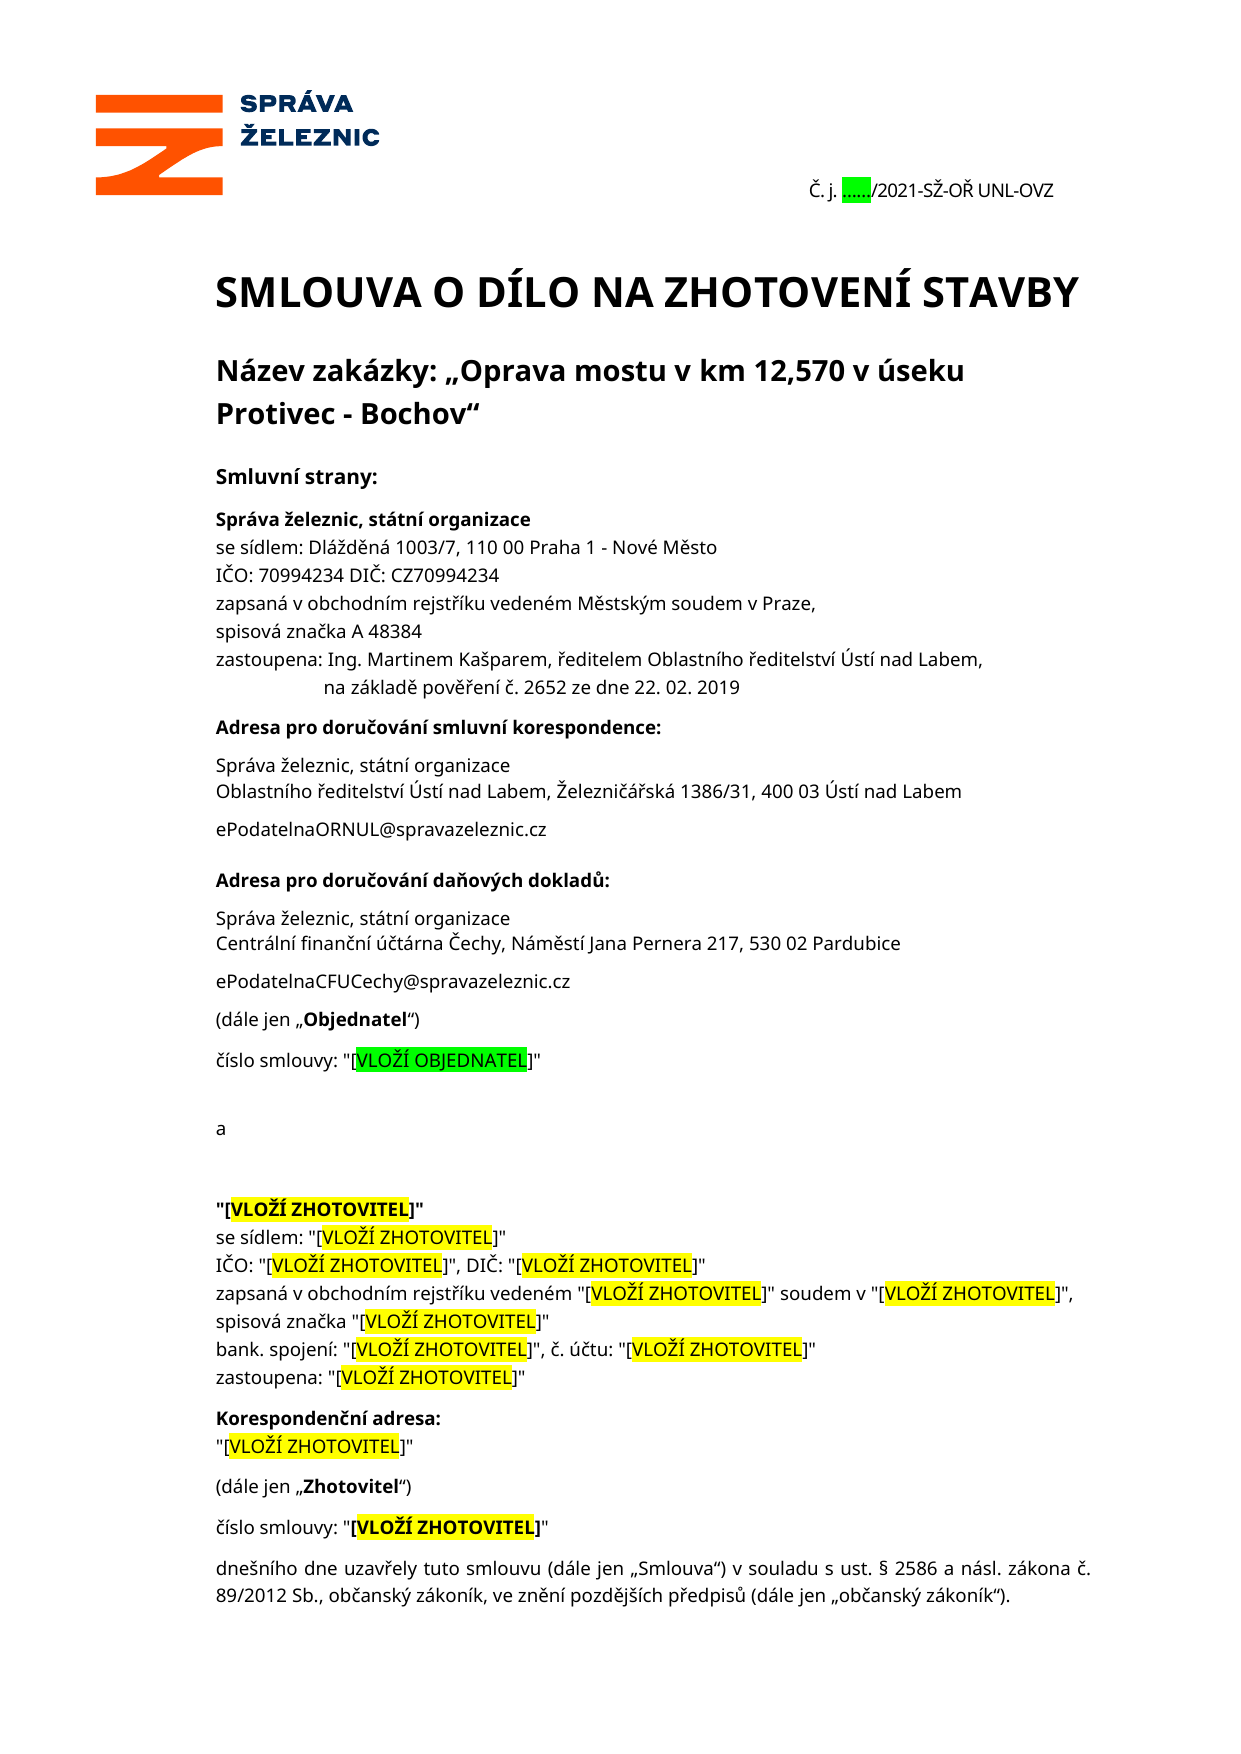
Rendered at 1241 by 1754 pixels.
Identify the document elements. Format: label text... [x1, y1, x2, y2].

text "[VLOŽÍ ZHOTOVITEL]" [409, 1197, 1093, 1222]
text zapsaná v obchodním rejstříku vedeném "[VLOŽÍ ZHOTOVITEL]" soudem v "[VLOŽÍ ZHOTOVITEL]", [216, 1281, 591, 1306]
text ePodatelnaCFUCechy@spravazeleznic.cz [216, 968, 1093, 994]
text dnešního dne uzavřely tuto smlouvu (dále jen „Smlouva“) v souladu s ust. § 2586 a násl. zákona č. 89/2012 Sb., občanský zákoník, ve znění pozdějších předpisů (dále jen „občanský zákoník“). [216, 1555, 1093, 1608]
text zastoupena: Ing. Martinem Kašparem, ředitelem Oblastního ředitelství Ústí nad Labem, [216, 646, 1093, 672]
text Adresa pro doručování smluvní korespondence: [216, 714, 1093, 740]
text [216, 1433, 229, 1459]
text spisová značka "[VLOŽÍ ZHOTOVITEL]" [536, 1309, 1093, 1334]
text ePodatelnaORNUL@spravazeleznic.cz [216, 816, 1093, 842]
text číslo smlouvy: "[VLOŽÍ ZHOTOVITEL]" [216, 1514, 357, 1540]
text Centrální finanční účtárna Čechy, Náměstí Jana Pernera 217, 530 02 Pardubice [216, 930, 1093, 956]
text (dále jen „Objednatel“) [216, 1006, 1093, 1032]
text číslo smlouvy: "[VLOŽÍ ZHOTOVITEL]" [534, 1514, 1093, 1540]
text IČO: 70994234 DIČ: CZ70994234 [216, 562, 1093, 587]
text Korespondenční adresa: [216, 1405, 1093, 1431]
text číslo smlouvy: "[VLOŽÍ OBJEDNATEL]" [527, 1047, 1093, 1072]
text na základě pověření č. 2652 ze dne 22. 02. 2019 [289, 674, 1093, 699]
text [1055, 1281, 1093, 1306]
text SMLOUVA O DÍLO NA ZHOTOVENÍ STAVBY [216, 262, 1093, 319]
text zastoupena: "[VLOŽÍ ZHOTOVITEL]" [512, 1365, 1093, 1390]
text Správa železnic, státní organizace [216, 506, 1093, 531]
text Správa železnic, státní organizace [216, 905, 1093, 930]
text spisová značka "[VLOŽÍ ZHOTOVITEL]" [216, 1309, 365, 1334]
text se sídlem: "[VLOŽÍ ZHOTOVITEL]" [216, 1224, 1093, 1250]
text "[VLOŽÍ ZHOTOVITEL]" [399, 1433, 1093, 1459]
text Název zakázky: „Oprava mostu v km 12,570 v úseku Protivec - Bochov“ [216, 350, 1093, 433]
text Oblastního ředitelství Ústí nad Labem, Železničářská 1386/31, 400 03 Ústí nad Labem [216, 778, 1093, 804]
text číslo smlouvy: "[VLOŽÍ OBJEDNATEL]" [216, 1047, 356, 1072]
text a [216, 1116, 1093, 1141]
text (dále jen „Zhotovitel“) [216, 1474, 1093, 1499]
text Správa železnic, státní organizace [216, 753, 1093, 778]
text se sídlem: Dlážděná 1003/7, 110 00 Praha 1 - Nové Město [216, 534, 1093, 559]
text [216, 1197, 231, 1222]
text Adresa pro doručování daňových dokladů: [216, 867, 1093, 892]
text Smluvní strany: [216, 462, 1093, 491]
text zapsaná v obchodním rejstříku vedeném Městským soudem v Praze, [216, 590, 1093, 616]
text bank. spojení: "[VLOŽÍ ZHOTOVITEL]", č. účtu: "[VLOŽÍ ZHOTOVITEL]" [802, 1337, 1093, 1362]
text IČO: "[VLOŽÍ ZHOTOVITEL]", DIČ: "[VLOŽÍ ZHOTOVITEL]" [692, 1253, 1093, 1278]
text zastoupena: "[VLOŽÍ ZHOTOVITEL]" [216, 1365, 341, 1390]
text spisová značka A 48384 [216, 618, 1093, 643]
